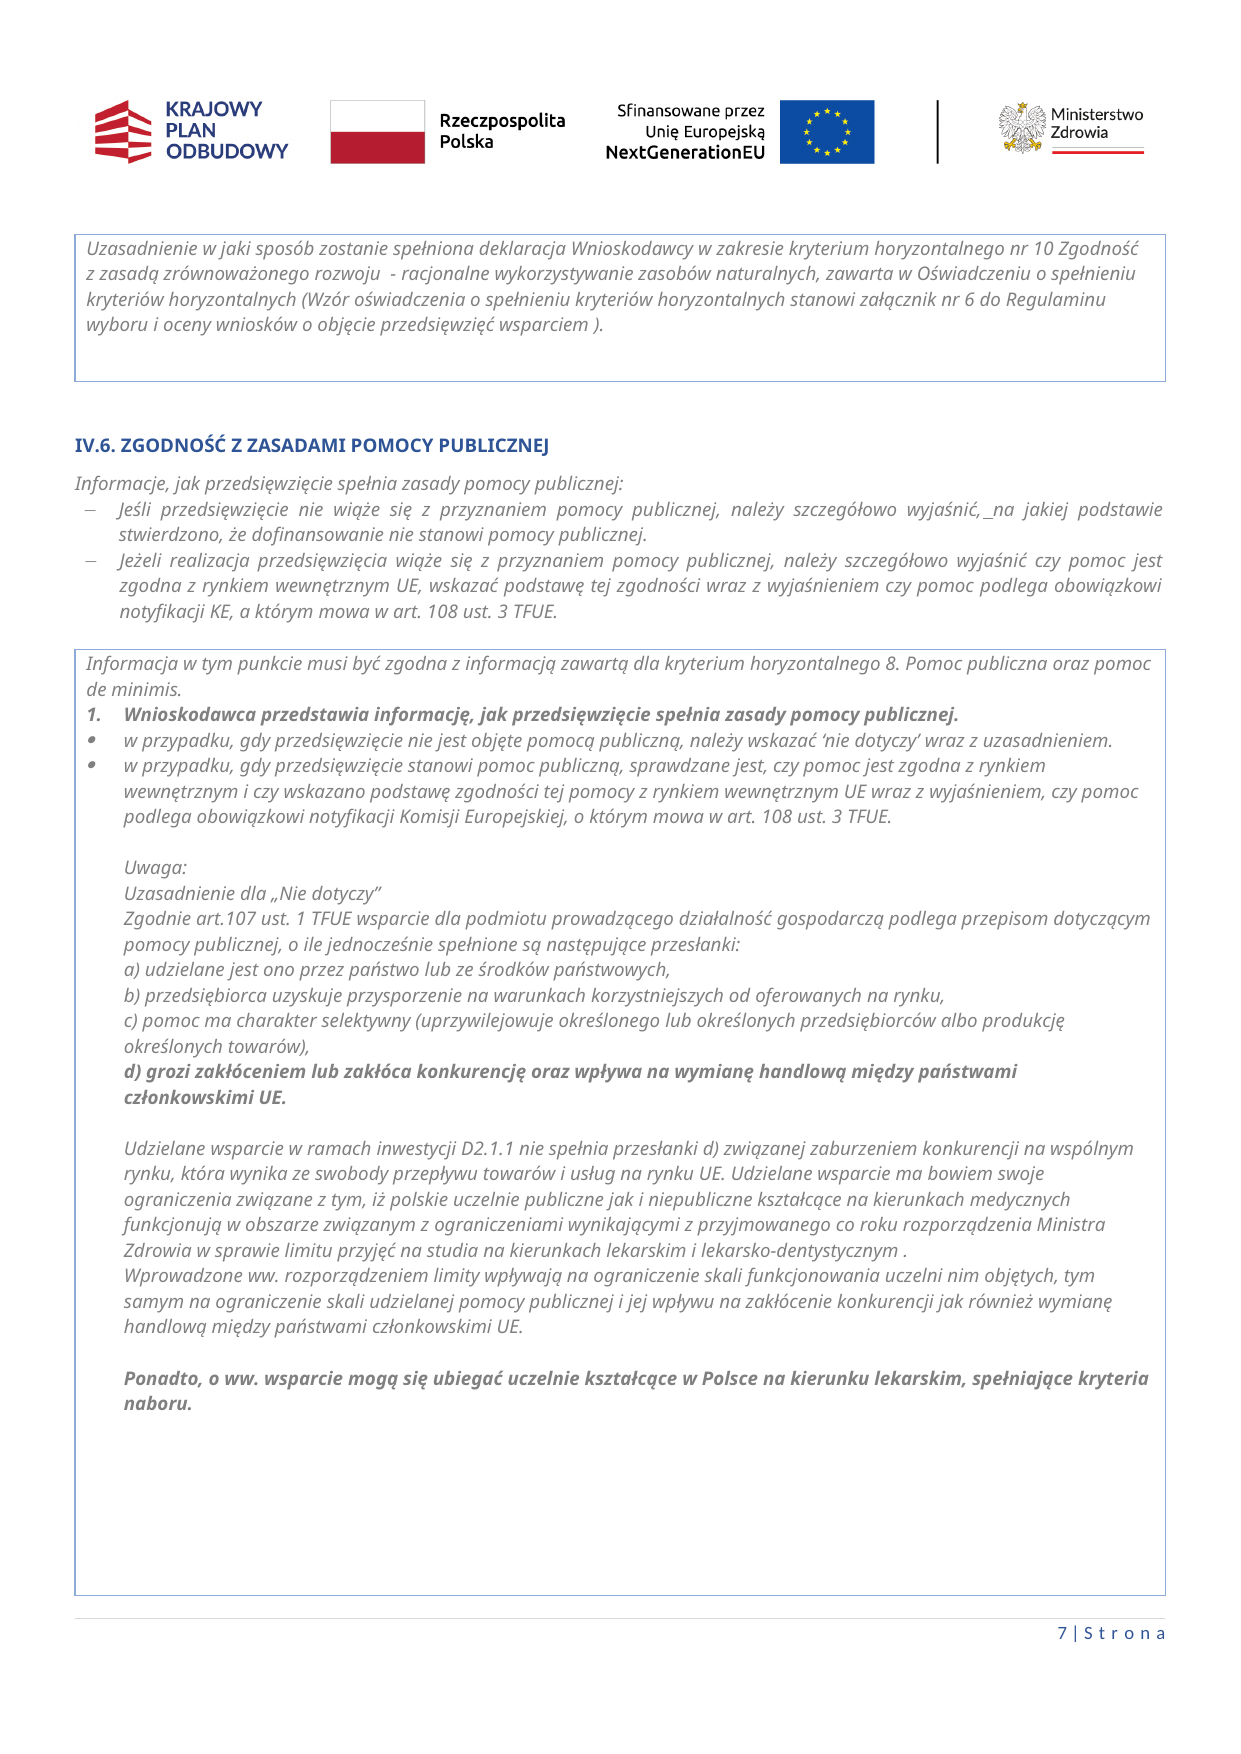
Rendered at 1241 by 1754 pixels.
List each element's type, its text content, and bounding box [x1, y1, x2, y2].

table_header Uzasadnienie w jaki sposób zostanie spełniona deklaracja Wnioskodawcy w zakresie kryterium horyzontalnego nr 10 Zgodność z zasadą zrównoważonego rozwoju - racjonalne wykorzystywanie zasobów naturalnych, zawarta w Oświadczeniu o spełnieniu kryteriów horyzontalnych (Wzór oświadczenia o spełnieniu kryteriów horyzontalnych stanowi załącznik nr 6 do Regulaminu wyboru i oceny wniosków o objęcie przedsięwzięć wsparciem ). [76, 235, 1165, 381]
text IV.6. ZGODNOŚĆ Z ZASADAMI POMOCY PUBLICZNEJ [75, 433, 1165, 458]
text Informacje, jak przedsięwzięcie spełnia zasady pomocy publicznej: [75, 471, 1165, 496]
list Jeżeli realizacja przedsięwzięcia wiąże się z przyznaniem pomocy publicznej, należy szczegółowo wyjaśnić czy pomoc jest zgodna z rynkiem wewnętrznym UE, wskazać podstawę tej zgodności wraz z wyjaśnieniem czy pomoc podlega obowiązkowi notyfikacji KE, a którym mowa w art. 108 ust. 3 TFUE. [82, 547, 1165, 624]
list Jeśli przedsięwzięcie nie wiąże się z przyznaniem pomocy publicznej, należy szczegółowo wyjaśnić, na jakiej podstawie stwierdzono, że dofinansowanie nie stanowi pomocy publicznej. [81, 496, 1165, 547]
picture [75, 73, 1166, 183]
